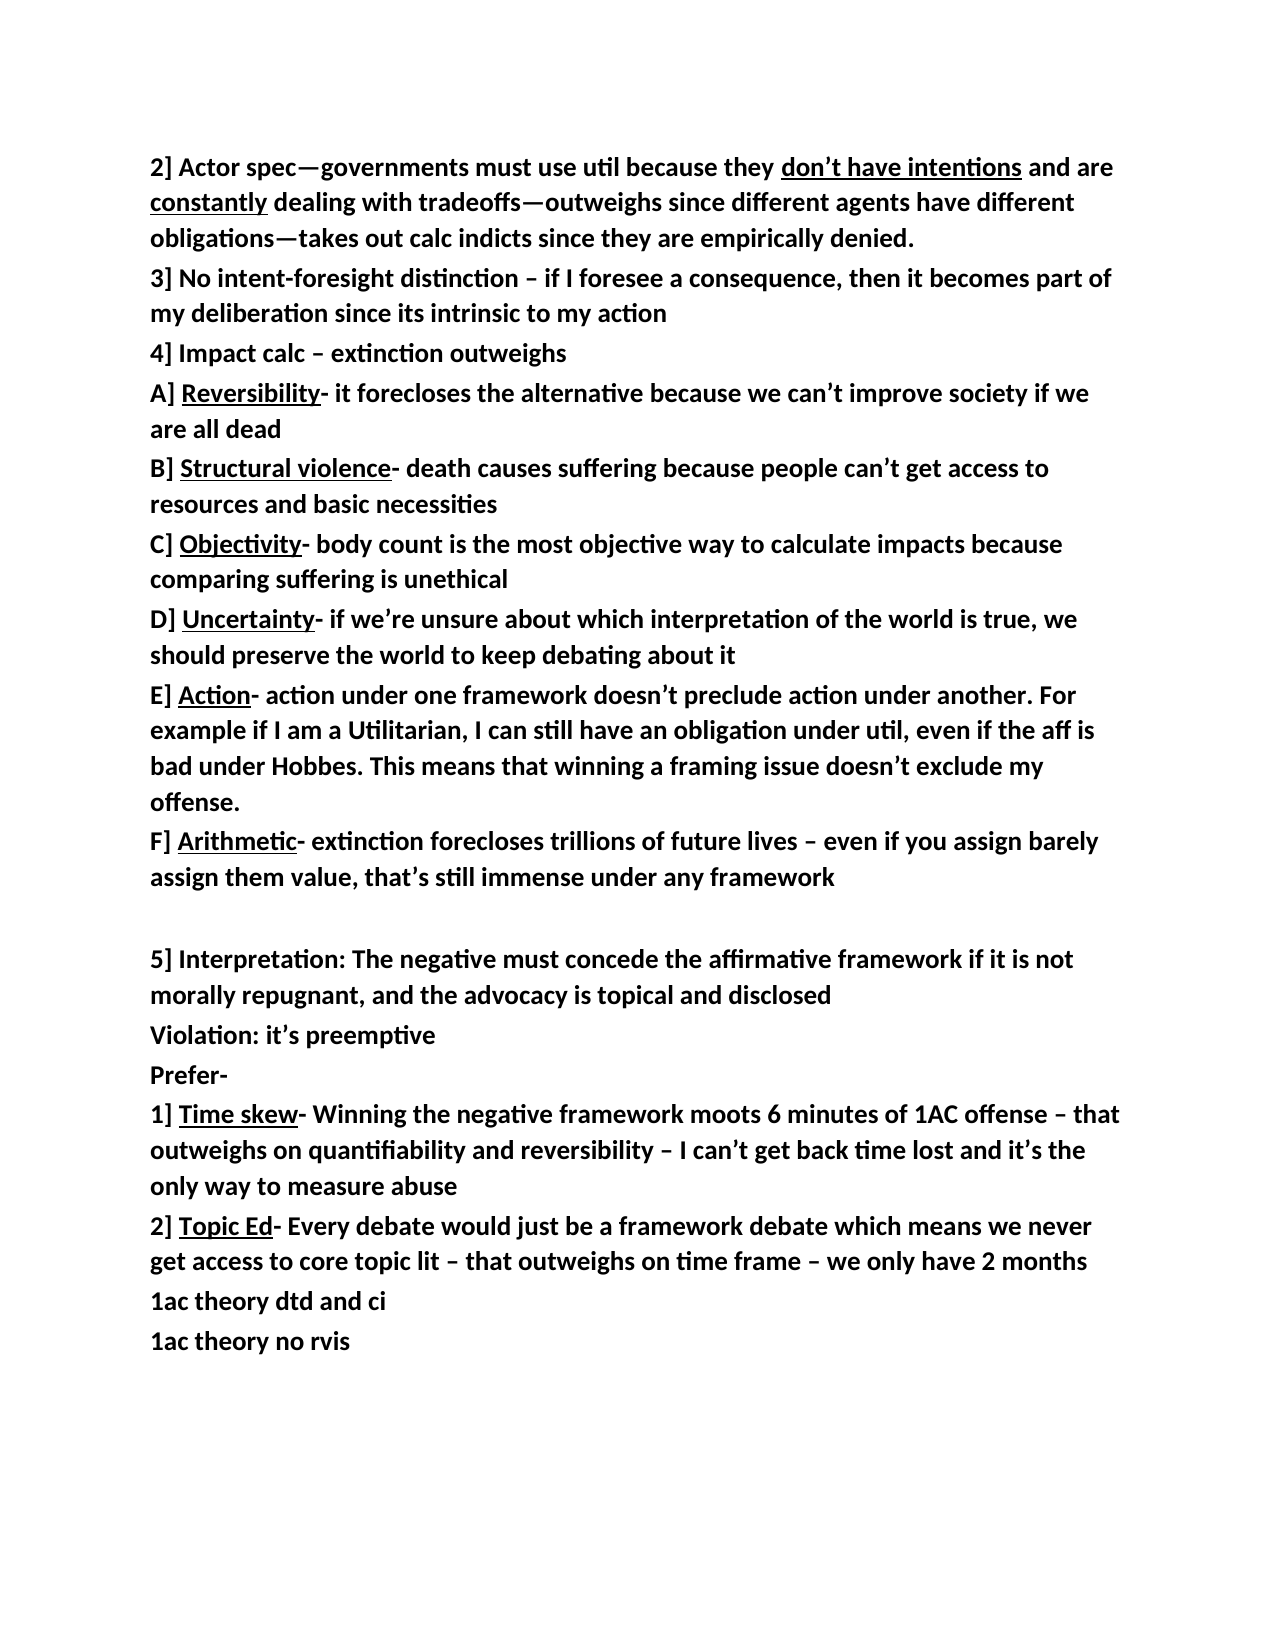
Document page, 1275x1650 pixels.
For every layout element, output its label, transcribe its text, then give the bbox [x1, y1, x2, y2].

subtitle F] Arithmetic- extinction forecloses trillions of future lives – even if you assign barely assign them value, that’s still immense under any framework [150, 824, 1125, 893]
subtitle C] Objectivity- body count is the most objective way to calculate impacts because comparing suffering is unethical [150, 527, 1125, 596]
subtitle Prefer- [150, 1058, 1125, 1091]
subtitle B] Structural violence- death causes suffering because people can’t get access to resources and basic necessities [150, 452, 1125, 520]
subtitle 2] Topic Ed- Every debate would just be a framework debate which means we never get access to core topic lit – that outweighs on time frame – we only have 2 months [150, 1209, 1125, 1277]
subtitle 2] Actor spec—governments must use util because they don’t have intentions and are constantly dealing with tradeoffs—outweighs since different agents have different obligations—takes out calc indicts since they are empirically denied. [150, 150, 1125, 254]
subtitle 4] Impact calc – extinction outweighs [150, 336, 1125, 369]
subtitle 3] No intent-foresight distinction – if I foresee a consequence, then it becomes part of my deliberation since its intrinsic to my action [150, 261, 1125, 330]
subtitle 1ac theory dtd and ci [150, 1284, 1125, 1317]
subtitle Violation: it’s preemptive [150, 1018, 1125, 1051]
subtitle E] Action- action under one framework doesn’t preclude action under another. For example if I am a Utilitarian, I can still have an obligation under util, even if the aff is bad under Hobbes. This means that winning a framing issue doesn’t exclude my offense. [150, 678, 1125, 818]
subtitle A] Reversibility- it forecloses the alternative because we can’t improve society if we are all dead [150, 376, 1125, 445]
subtitle 5] Interpretation: The negative must concede the affirmative framework if it is not morally repugnant, and the advocacy is topical and disclosed [150, 943, 1125, 1011]
subtitle 1] Time skew- Winning the negative framework moots 6 minutes of 1AC offense – that outweighs on quantifiability and reversibility – I can’t get back time lost and it’s the only way to measure abuse [150, 1098, 1125, 1202]
subtitle 1ac theory no rvis [150, 1324, 1125, 1357]
subtitle D] Uncertainty- if we’re unsure about which interpretation of the world is true, we should preserve the world to keep debating about it [150, 602, 1125, 671]
